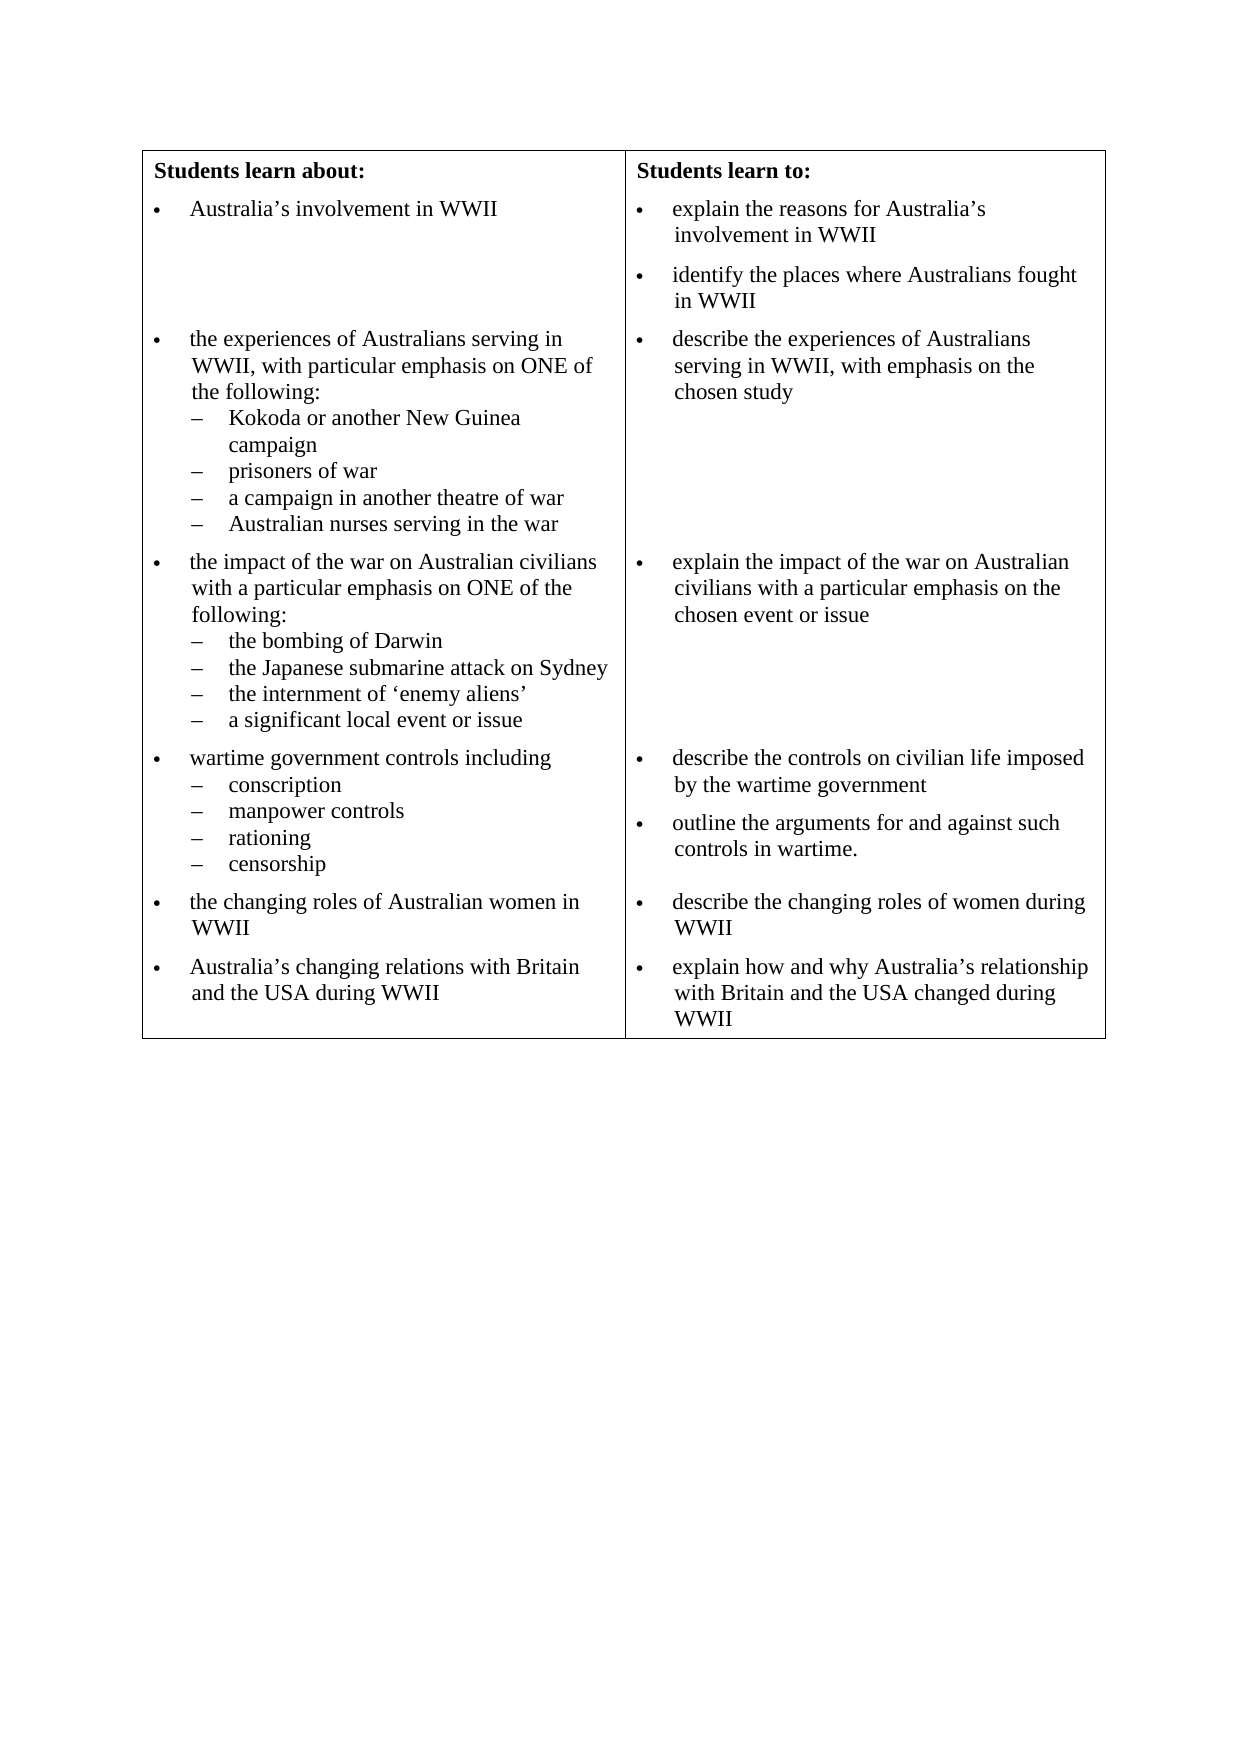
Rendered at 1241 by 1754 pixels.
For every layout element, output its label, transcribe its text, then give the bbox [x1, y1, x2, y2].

table_cell the changing roles of Australian women in WWII [143, 882, 625, 947]
table_cell explain the reasons for Australia’s involvement in WWII [626, 189, 1105, 254]
table_header Students learn to: [626, 151, 1105, 189]
table_cell describe the controls on civilian life imposed by the wartime government [626, 739, 1105, 803]
table_cell Australia’s involvement in WWII [143, 189, 625, 319]
table_cell wartime government controls including conscription manpower controls rationing censorship [143, 739, 625, 882]
table_cell Australia’s changing relations with Britain and the USA during WWII [143, 947, 625, 1038]
table_cell outline the arguments for and against such controls in wartime. [626, 803, 1105, 882]
table_cell describe the experiences of Australians serving in WWII, with emphasis on the chosen study [626, 320, 1105, 542]
table_cell describe the changing roles of women during WWII [626, 882, 1105, 947]
table_cell explain how and why Australia’s relationship with Britain and the USA changed during WWII [626, 947, 1105, 1038]
table_header Students learn about: [143, 151, 625, 189]
table_cell the impact of the war on Australian civilians with a particular emphasis on ONE of the following: the bombing of Darwin the Japanese submarine attack on Sydney the internment of ‘enemy aliens’ a significant local event or issue [143, 542, 625, 738]
table_cell explain the impact of the war on Australian civilians with a particular emphasis on the chosen event or issue [626, 542, 1105, 738]
table_cell the experiences of Australians serving in WWII, with particular emphasis on ONE of the following: Kokoda or another New Guinea campaign prisoners of war a campaign in another theatre of war Australian nurses serving in the war [143, 320, 625, 542]
table_cell identify the places where Australians fought in WWII [626, 254, 1105, 319]
